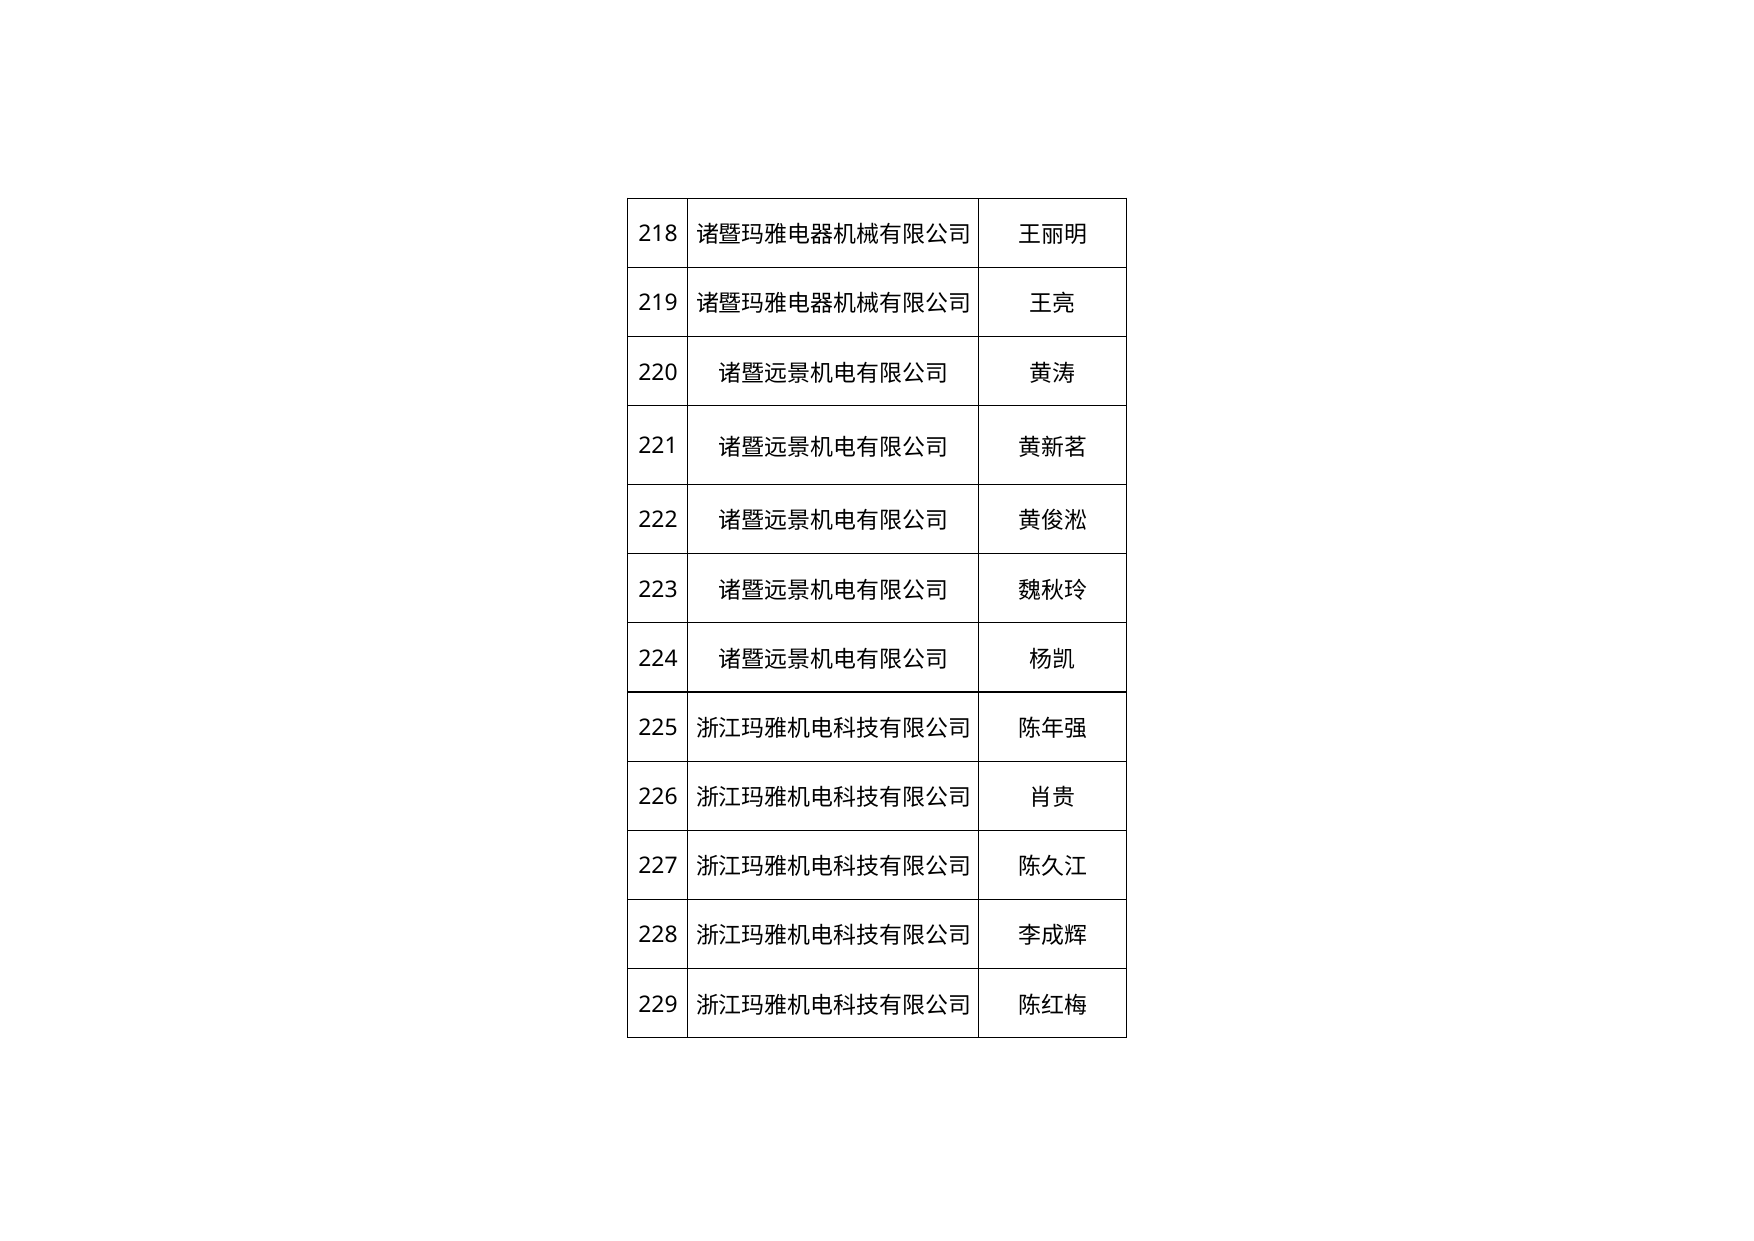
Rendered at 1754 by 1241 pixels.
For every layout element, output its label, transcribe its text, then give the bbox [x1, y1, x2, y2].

table_cell 浙江玛雅机电科技有限公司 [688, 762, 978, 830]
table_cell 陈红梅 [979, 969, 1126, 1037]
table_cell 223 [628, 554, 687, 622]
table_cell 诸暨远景机电有限公司 [688, 485, 978, 553]
table_cell 诸暨玛雅电器机械有限公司 [688, 268, 978, 336]
table_cell 李成辉 [979, 900, 1126, 968]
table_cell 浙江玛雅机电科技有限公司 [688, 693, 978, 761]
table_cell 诸暨玛雅电器机械有限公司 [688, 199, 978, 267]
table_cell 218 [628, 199, 687, 267]
table_cell 王丽明 [979, 199, 1126, 267]
table_cell 浙江玛雅机电科技有限公司 [688, 969, 978, 1037]
table_cell 黄新茗 [979, 406, 1126, 484]
table_cell 220 [628, 337, 687, 405]
table_cell 229 [628, 969, 687, 1037]
table_cell 黄涛 [979, 337, 1126, 405]
table_cell 肖贵 [979, 762, 1126, 830]
table_cell 228 [628, 900, 687, 968]
table_cell 诸暨远景机电有限公司 [688, 623, 978, 691]
table_cell 魏秋玲 [979, 554, 1126, 622]
table_cell 222 [628, 485, 687, 553]
table_cell 226 [628, 762, 687, 830]
table_cell 黄俊淞 [979, 485, 1126, 553]
table_cell 224 [628, 623, 687, 691]
table_cell 王亮 [979, 268, 1126, 336]
table_cell 陈年强 [979, 693, 1126, 761]
table_cell 诸暨远景机电有限公司 [688, 337, 978, 405]
table_cell 浙江玛雅机电科技有限公司 [688, 900, 978, 968]
table_cell 221 [628, 406, 687, 484]
table_cell 227 [628, 831, 687, 899]
table_cell 杨凯 [979, 623, 1126, 691]
table_cell 陈久江 [979, 831, 1126, 899]
table_cell 浙江玛雅机电科技有限公司 [688, 831, 978, 899]
table_cell 219 [628, 268, 687, 336]
table_cell 225 [628, 693, 687, 761]
table_cell 诸暨远景机电有限公司 [688, 554, 978, 622]
table_cell 诸暨远景机电有限公司 [688, 406, 978, 484]
